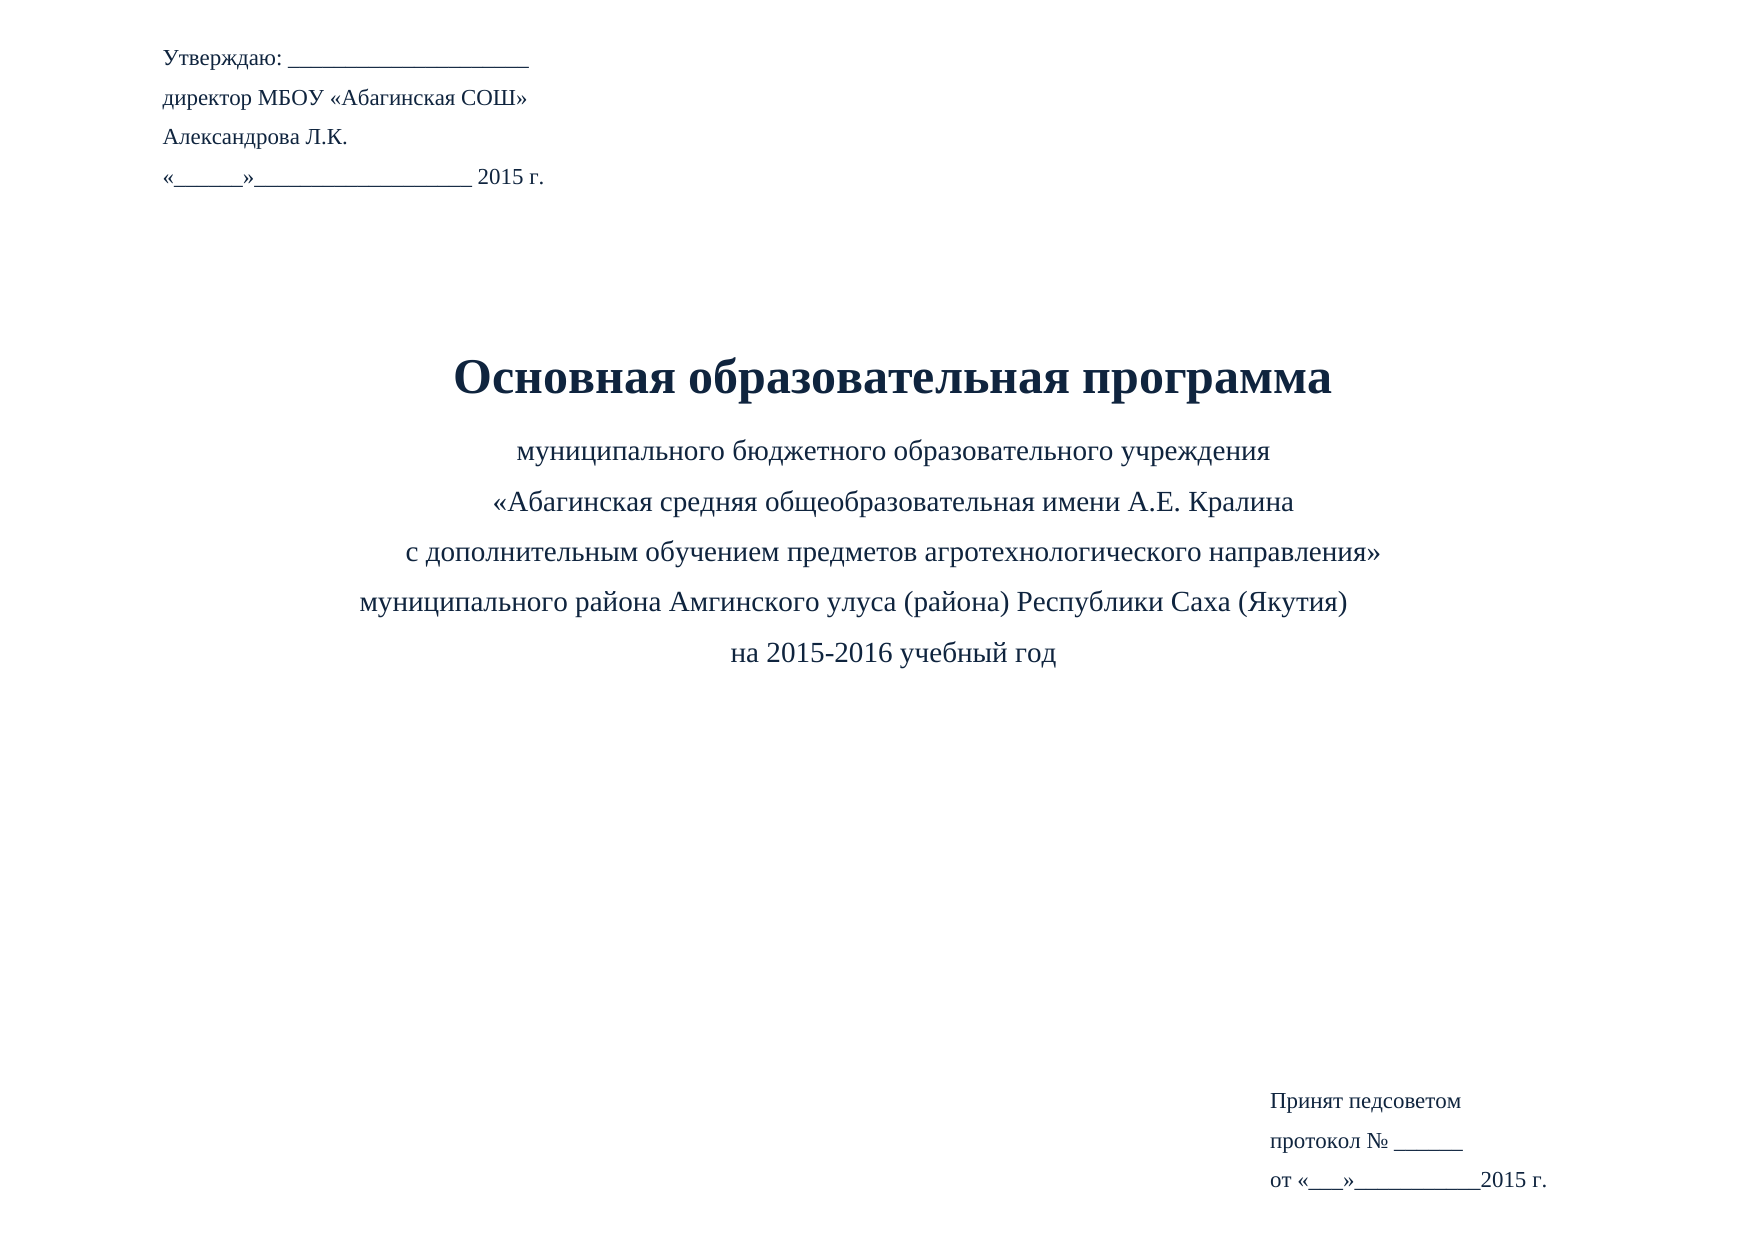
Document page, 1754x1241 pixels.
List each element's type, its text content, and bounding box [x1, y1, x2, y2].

text Принят педсоветом [1270, 1087, 1624, 1114]
text «______»___________________ 2015 г. [162, 163, 1624, 189]
text Утверждаю: _____________________ [162, 44, 1624, 71]
text директор МБОУ «Абагинская СОШ» [162, 84, 1624, 110]
text протокол № ______ [1270, 1127, 1624, 1153]
text Основная образовательная программа [162, 347, 1624, 405]
text муниципального бюджетного образовательного учреждения [162, 433, 1624, 467]
text «Абагинская средняя общеобразовательная имени А.Е. Кралина [162, 484, 1624, 517]
text от «___»___________2015 г. [1270, 1166, 1624, 1193]
text с дополнительным обучением предметов агротехнологического направления» [162, 534, 1624, 568]
text муниципального района Амгинского улуса (района) Республики Саха (Якутия) [162, 584, 1624, 618]
text на 2015-2016 учебный год [162, 635, 1624, 668]
text Александрова Л.К. [162, 123, 1624, 150]
